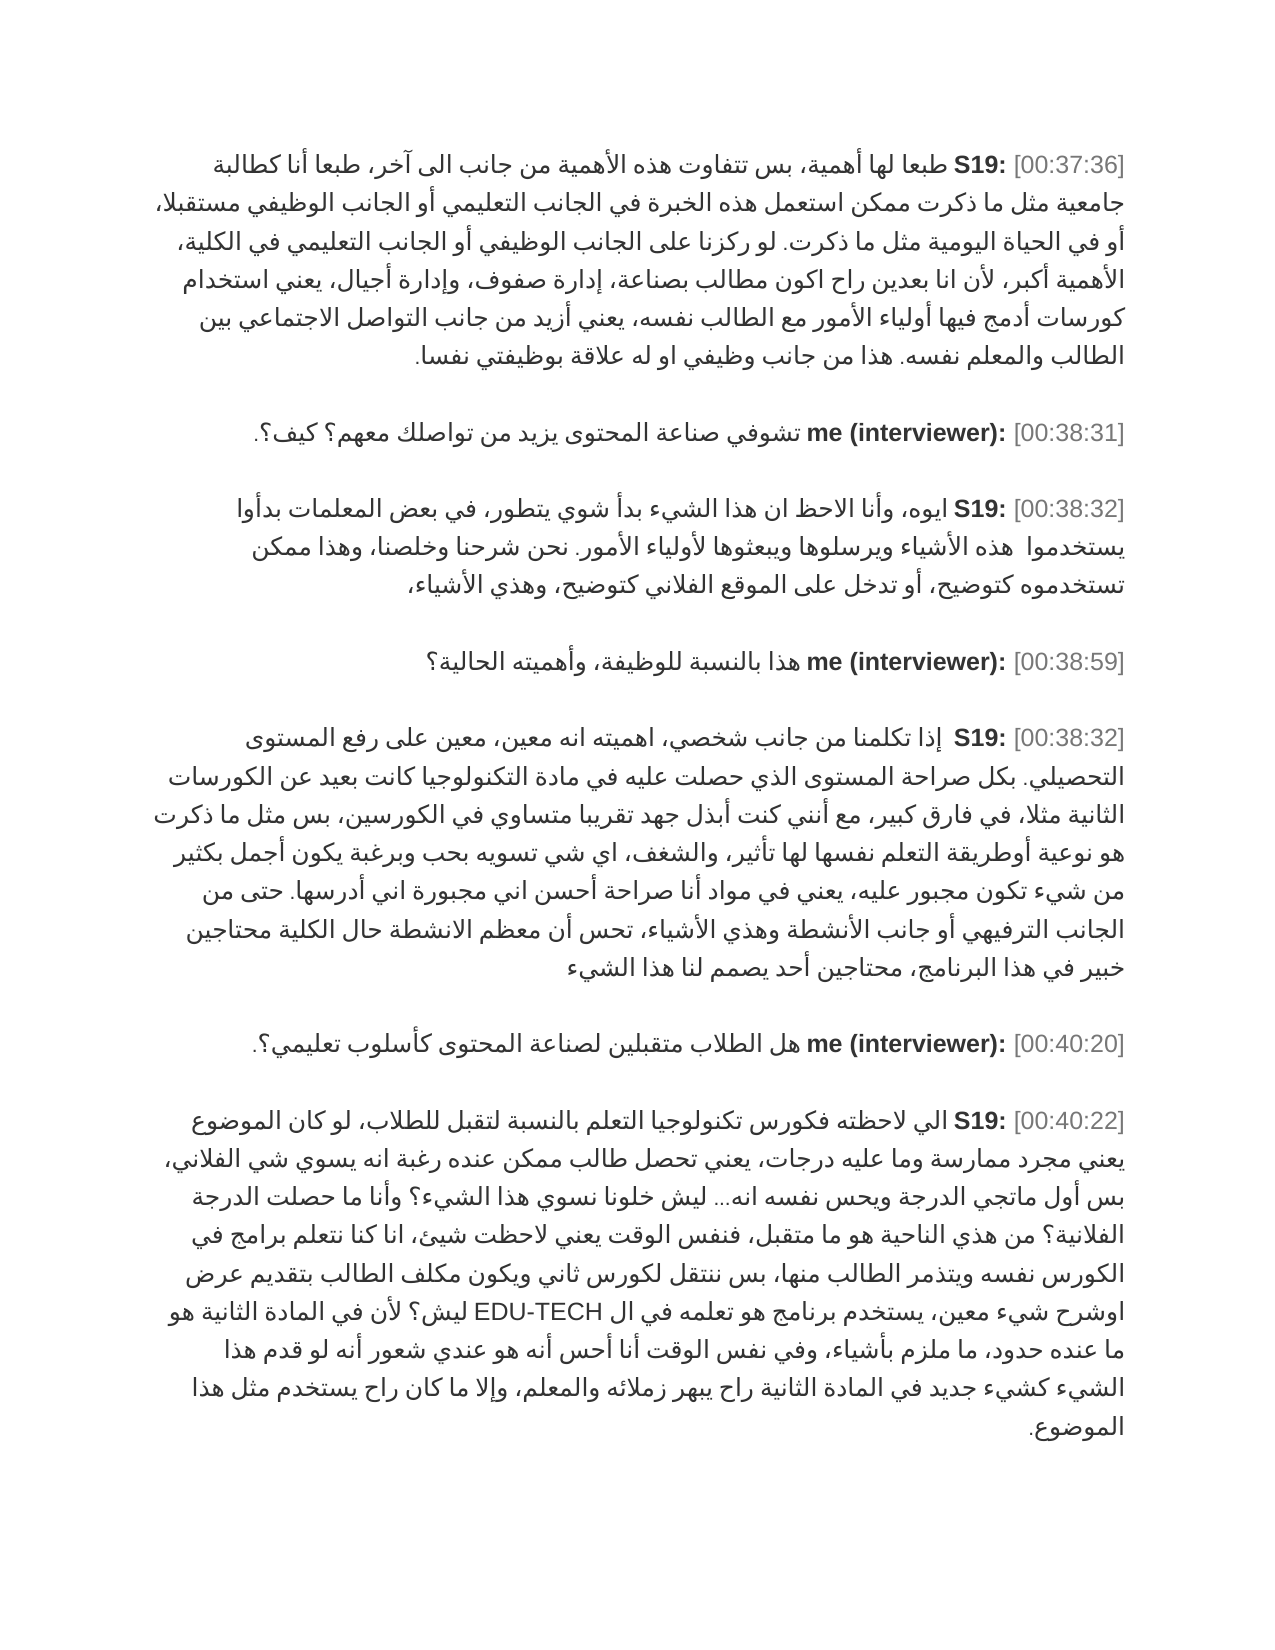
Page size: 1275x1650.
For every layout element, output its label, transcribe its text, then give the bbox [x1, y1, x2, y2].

text me (interviewer): [00:38:31] تشوفي صناعة المحتوى يزيد من تواصلك معهم؟ كيف؟. [150, 418, 1125, 446]
text S19: [00:40:22] الي لاحظته فكورس تكنولوجيا التعلم بالنسبة لتقبل للطلاب، لو كان الموضوع يعني مجرد ممارسة وما عليه درجات، يعني تحصل طالب ممكن عنده رغبة انه يسوي شي الفلاني، بس أول ماتجي الدرجة ويحس نفسه انه... ليش خلونا نسوي هذا الشيء؟ وأنا ما حصلت الدرجة الفلانية؟ من هذي الناحية هو ما متقبل، فنفس الوقت يعني لاحظت شيئ، انا كنا نتعلم برامج في الكورس نفسه ويتذمر الطالب منها، بس ننتقل لكورس ثاني ويكون مكلف الطالب بتقديم عرض اوشرح شيء معين، يستخدم برنامج هو تعلمه في ال EDU-TECH ليش؟ لأن في المادة الثانية هو ما عنده حدود، ما ملزم بأشياء، وفي نفس الوقت أنا أحس أنه هو عندي شعور أنه لو قدم هذا الشيء كشيء جديد في المادة الثانية راح يبهر زملائه والمعلم، وإلا ما كان راح يستخدم مثل هذا الموضوع. [150, 1106, 1125, 1440]
text S19: [00:37:36] طبعا لها أهمية، بس تتفاوت هذه الأهمية من جانب الى آخر، طبعا أنا كطالبة جامعية مثل ما ذكرت ممكن استعمل هذه الخبرة في الجانب التعليمي أو الجانب الوظيفي مستقبلا، أو في الحياة اليومية مثل ما ذكرت. لو ركزنا على الجانب الوظيفي أو الجانب التعليمي في الكلية، الأهمية أكبر، لأن انا بعدين راح اكون مطالب بصناعة، إدارة صفوف، وإدارة أجيال، يعني استخدام كورسات أدمج فيها أولياء الأمور مع الطالب نفسه، يعني أزيد من جانب التواصل الاجتماعي بين الطالب والمعلم نفسه. هذا من جانب وظيفي او له علاقة بوظيفتي نفسا. [150, 150, 1125, 370]
text me (interviewer): [00:40:20] هل الطلاب متقبلين لصناعة المحتوى كأسلوب تعليمي؟. [150, 1029, 1125, 1058]
text me (interviewer): [00:38:59] هذا بالنسبة للوظيفة، وأهميته الحالية؟ [150, 647, 1125, 676]
text S19: [00:38:32] إذا تكلمنا من جانب شخصي، اهميته انه معين، معين على رفع المستوى التحصيلي. بكل صراحة المستوى الذي حصلت عليه في مادة التكنولوجيا كانت بعيد عن الكورسات الثانية مثلا، في فارق كبير، مع أنني كنت أبذل جهد تقريبا متساوي في الكورسين، بس مثل ما ذكرت هو نوعية أوطريقة التعلم نفسها لها تأثير، والشغف، اي شي تسويه بحب وبرغبة يكون أجمل بكثير من شيء تكون مجبور عليه، يعني في مواد أنا صراحة أحسن اني مجبورة اني أدرسها. حتى من الجانب الترفيهي أو جانب الأنشطة وهذي الأشياء، تحس أن معظم الانشطة حال الكلية محتاجين خبير في هذا البرنامج، محتاجين أحد يصمم لنا هذا الشيء [150, 723, 1125, 982]
text S19: [00:38:32] ايوه، وأنا الاحظ ان هذا الشيء بدأ شوي يتطور، في بعض المعلمات بدأوا يستخدموا هذه الأشياء ويرسلوها ويبعثوها لأولياء الأمور. نحن شرحنا وخلصنا، وهذا ممكن تستخدموه كتوضيح، أو تدخل على الموقع الفلاني كتوضيح، وهذي الأشياء، [150, 494, 1125, 599]
